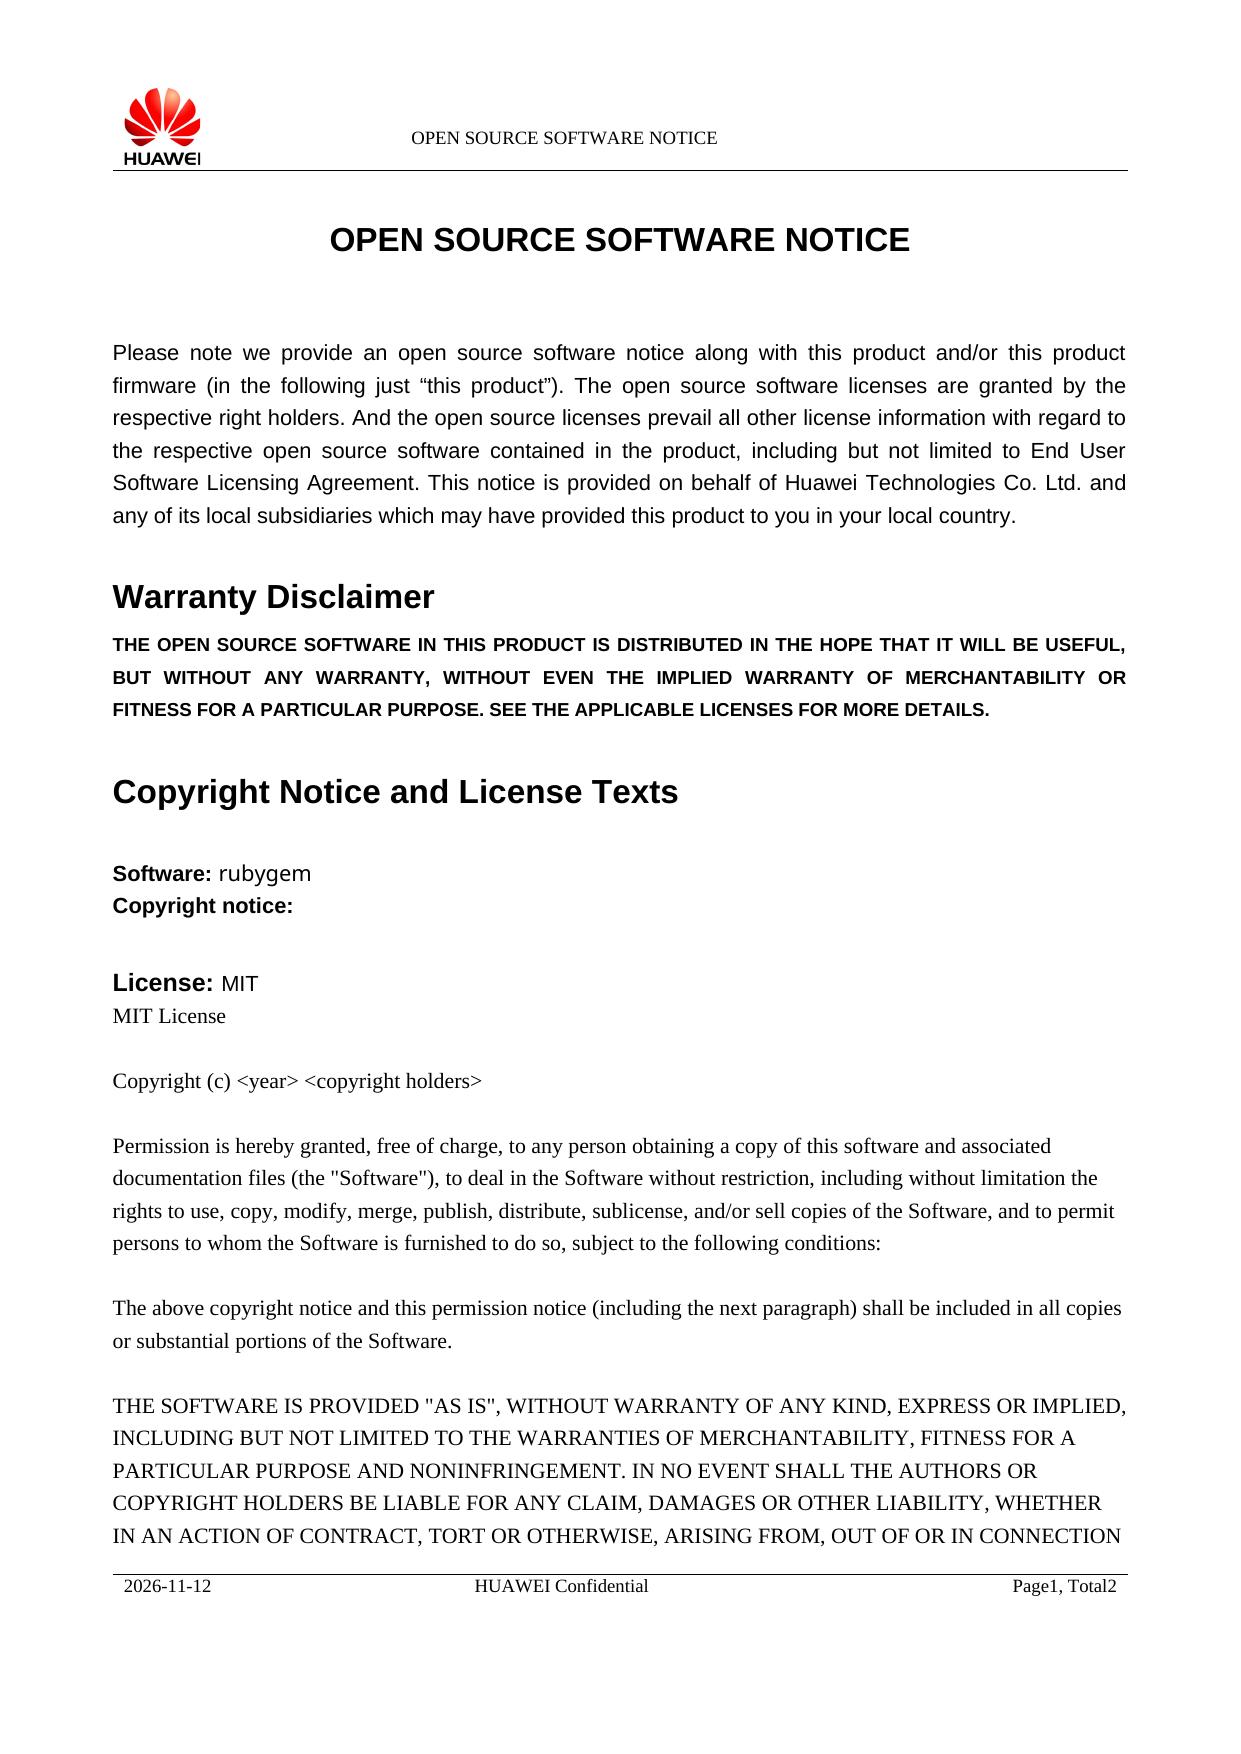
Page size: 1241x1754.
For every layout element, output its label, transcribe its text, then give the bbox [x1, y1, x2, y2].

text Please note we provide an open source software notice along with this product and/or this product firmware (in the following just “this product”). The open source software licenses are granted by the respective right holders. And the open source licenses prevail all other license information with regard to the respective open source software contained in the product, including but not limited to End User Software Licensing Agreement. This notice is provided on behalf of Huawei Technologies Co. Ltd. and any of its local subsidiaries which may have provided this product to you in your local country. [112, 336, 1128, 531]
title Software: rubygem [112, 856, 1128, 889]
text Copyright Notice and License Texts [112, 759, 1128, 824]
text OPEN SOURCE SOFTWARE NOTICE [112, 206, 1128, 271]
text The open source software in this product is distributed in the hope that it will be useful, but WITHOUT ANY WARRANTY, without even the implied warranty of MERCHANTABILITY or FITNESS FOR A PARTICULAR PURPOSE. See the applicable licenses for more details. [112, 629, 1128, 726]
text Warranty Disclaimer [112, 564, 1128, 629]
text Copyright notice: [112, 889, 1128, 921]
picture [124, 88, 201, 165]
text License: MIT [112, 966, 1128, 999]
